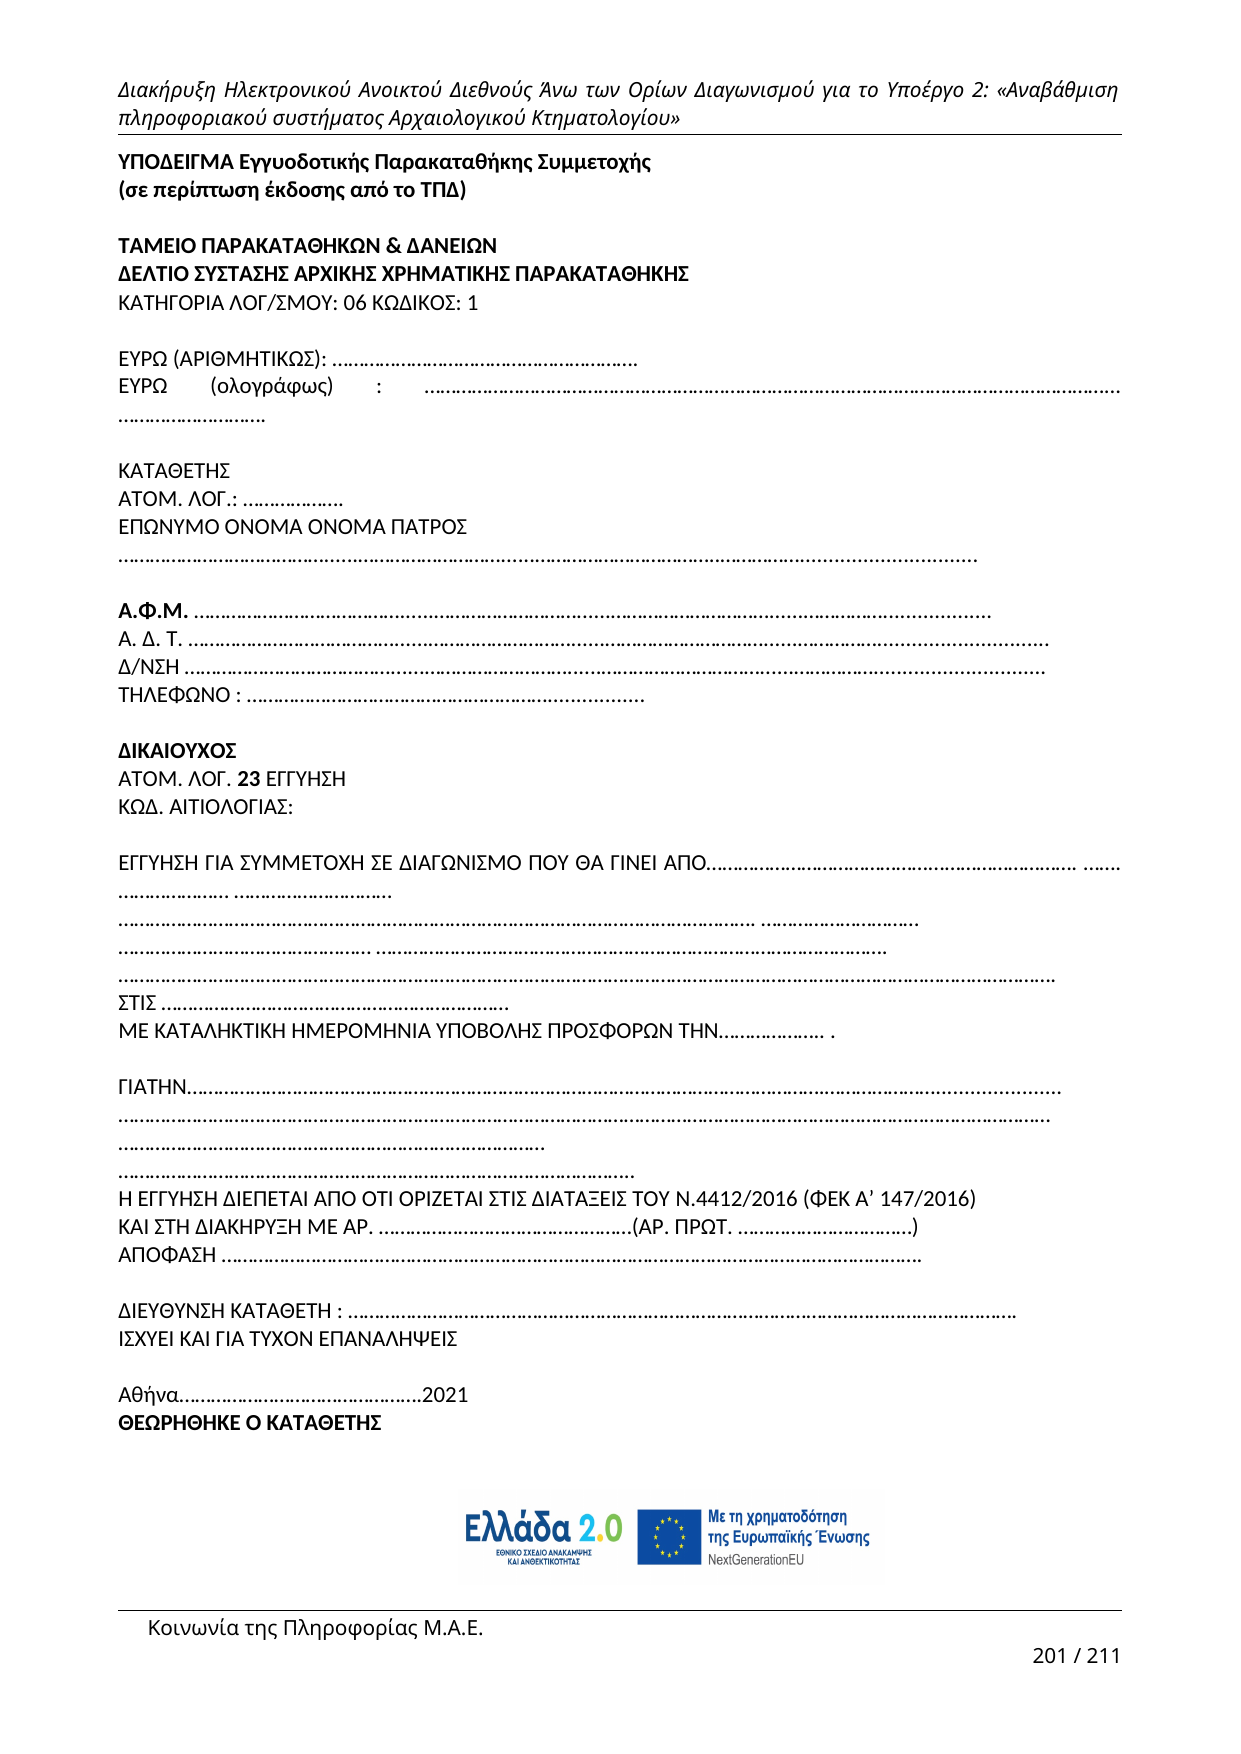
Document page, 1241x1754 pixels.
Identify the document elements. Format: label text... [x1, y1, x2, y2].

text ΘΕΩΡΗΘΗΚΕ Ο ΚΑΤΑΘΕΤΗΣ [118, 1408, 1122, 1436]
text ΕΓΓΥΗΣΗ ΓΙΑ ΣΥΜΜΕΤΟΧΗ ΣΕ ΔΙΑΓΩΝΙΣΜΟ ΠΟΥ ΘΑ ΓΙΝΕΙ ΑΠΟ……………………………………...……………………. …….………………… ………………………… [118, 848, 1122, 904]
text ΚΑΙ ΣΤΗ ΔΙΑΚΗΡΥΞΗ ΜΕ ΑΡ. …………………………………………(ΑΡ. ΠΡΩΤ. ……………………………) [118, 1212, 1122, 1240]
text ΤΑΜΕΙΟ ΠΑΡΑΚΑΤΑΘΗΚΩΝ & ΔΑΝΕΙΩΝ [118, 232, 1122, 259]
text ……………………………………………………………………………………………………………………………………………………………. [118, 960, 1122, 988]
text Α. Δ. Τ. …………………………………......………………………......…………………………......…………….............................. [118, 624, 1122, 652]
text ΔΙΕΥΘΥΝΣΗ ΚΑΤΑΘΕΤΗ : ………………………………………………………………………………………………………………. [118, 1296, 1122, 1324]
text ΣΤΙΣ ………………………………………………………… [118, 988, 1122, 1016]
text ΥΠΟΔΕΙΓΜΑ Εγγυοδοτικής Παρακαταθήκης Συμμετοχής [118, 147, 1122, 176]
text ΔΙΚΑΙΟΥΧΟΣ [118, 736, 1122, 764]
text EΥΡΩ (ΑΡΙΘΜΗΤΙΚΩΣ): …………………………………………………. [118, 344, 1122, 372]
text ΑΤΟΜ. ΛΟΓ.: ………………. [118, 484, 1122, 512]
text ME ΚΑΤΑΛΗΚΤΙΚΗ ΗΜΕΡΟΜΗΝΙΑ ΥΠΟΒΟΛΗΣ ΠΡΟΣΦΟΡΩΝ ΤΗΝ……………….. . [118, 1016, 1122, 1044]
text ΑΤΟΜ. ΛΟΓ. 23 ΕΓΓΥΗΣΗ [118, 764, 1122, 792]
text KΩΔ. ΑΙΤΙΟΛΟΓΙΑΣ: [118, 792, 1122, 820]
text ………………………………………… ……………………………………………………………………………………. [118, 932, 1122, 960]
text EΥΡΩ (ολογράφως) : …………………………………………………………………………………………………………………... ………………………. [118, 372, 1122, 428]
text ΚΑΤΗΓΟΡΙΑ ΛΟΓ/ΣΜΟΥ: 06 ΚΩΔΙΚΟΣ: 1 [118, 288, 1122, 316]
text ΙΣΧΥΕΙ ΚΑΙ ΓΙΑ ΤΥΧΟΝ ΕΠΑΝΑΛΗΨΕΙΣ [118, 1324, 1122, 1352]
text (σε περίπτωση έκδοσης από το ΤΠΔ) [118, 176, 1122, 203]
text ΓΙΑΤΗΝ………………………………………………………………………………………………………….…………………......................…………………………………………………………………………………………………………………………………………………………… ……………………………………………………………………… [118, 1072, 1122, 1156]
text Αθήνα……………………………………….2021 [118, 1380, 1122, 1408]
text ΑΠΟΦΑΣΗ ……………………………………………………………………………………………………………………. [118, 1240, 1122, 1268]
text …………………………………………………………………………………….. [118, 1156, 1122, 1184]
text …………………………………......………………………......……………………………..……………............................... [118, 540, 1122, 568]
picture [457, 1489, 885, 1585]
text …………………………………………………………………………………………………………. ………………………… [118, 904, 1122, 932]
text ΚΑΤΑΘΕΤΗΣ [118, 456, 1122, 484]
text ΔΕΛΤΙΟ ΣΥΣΤΑΣΗΣ ΑΡΧΙΚΗΣ ΧΡΗΜΑΤΙΚΗΣ ΠΑΡΑΚΑΤΑΘΗΚΗΣ [118, 259, 1122, 288]
text ΕΠΩΝΥΜΟ ΟΝΟΜΑ ΟΝΟΜΑ ΠΑΤΡΟΣ [118, 512, 1122, 540]
text Η ΕΓΓΥΗΣΗ ΔΙΕΠΕΤΑΙ ΑΠΟ ΟΤΙ ΟΡΙΖΕΤΑΙ ΣΤΙΣ ΔΙΑΤΑΞΕΙΣ ΤΟΥ N.4412/2016 (ΦΕΚ Α’ 147/2016) [118, 1184, 1122, 1212]
text Α.Φ.Μ. …………………………………......………………………......…………………………......……………................... [118, 596, 1122, 624]
text ΤΗΛΕΦΩΝΟ : …………………………………………………................. [118, 680, 1122, 708]
text Δ/ΝΣΗ …………………………………......………………………......…………………………......…………….............................. [118, 652, 1122, 680]
